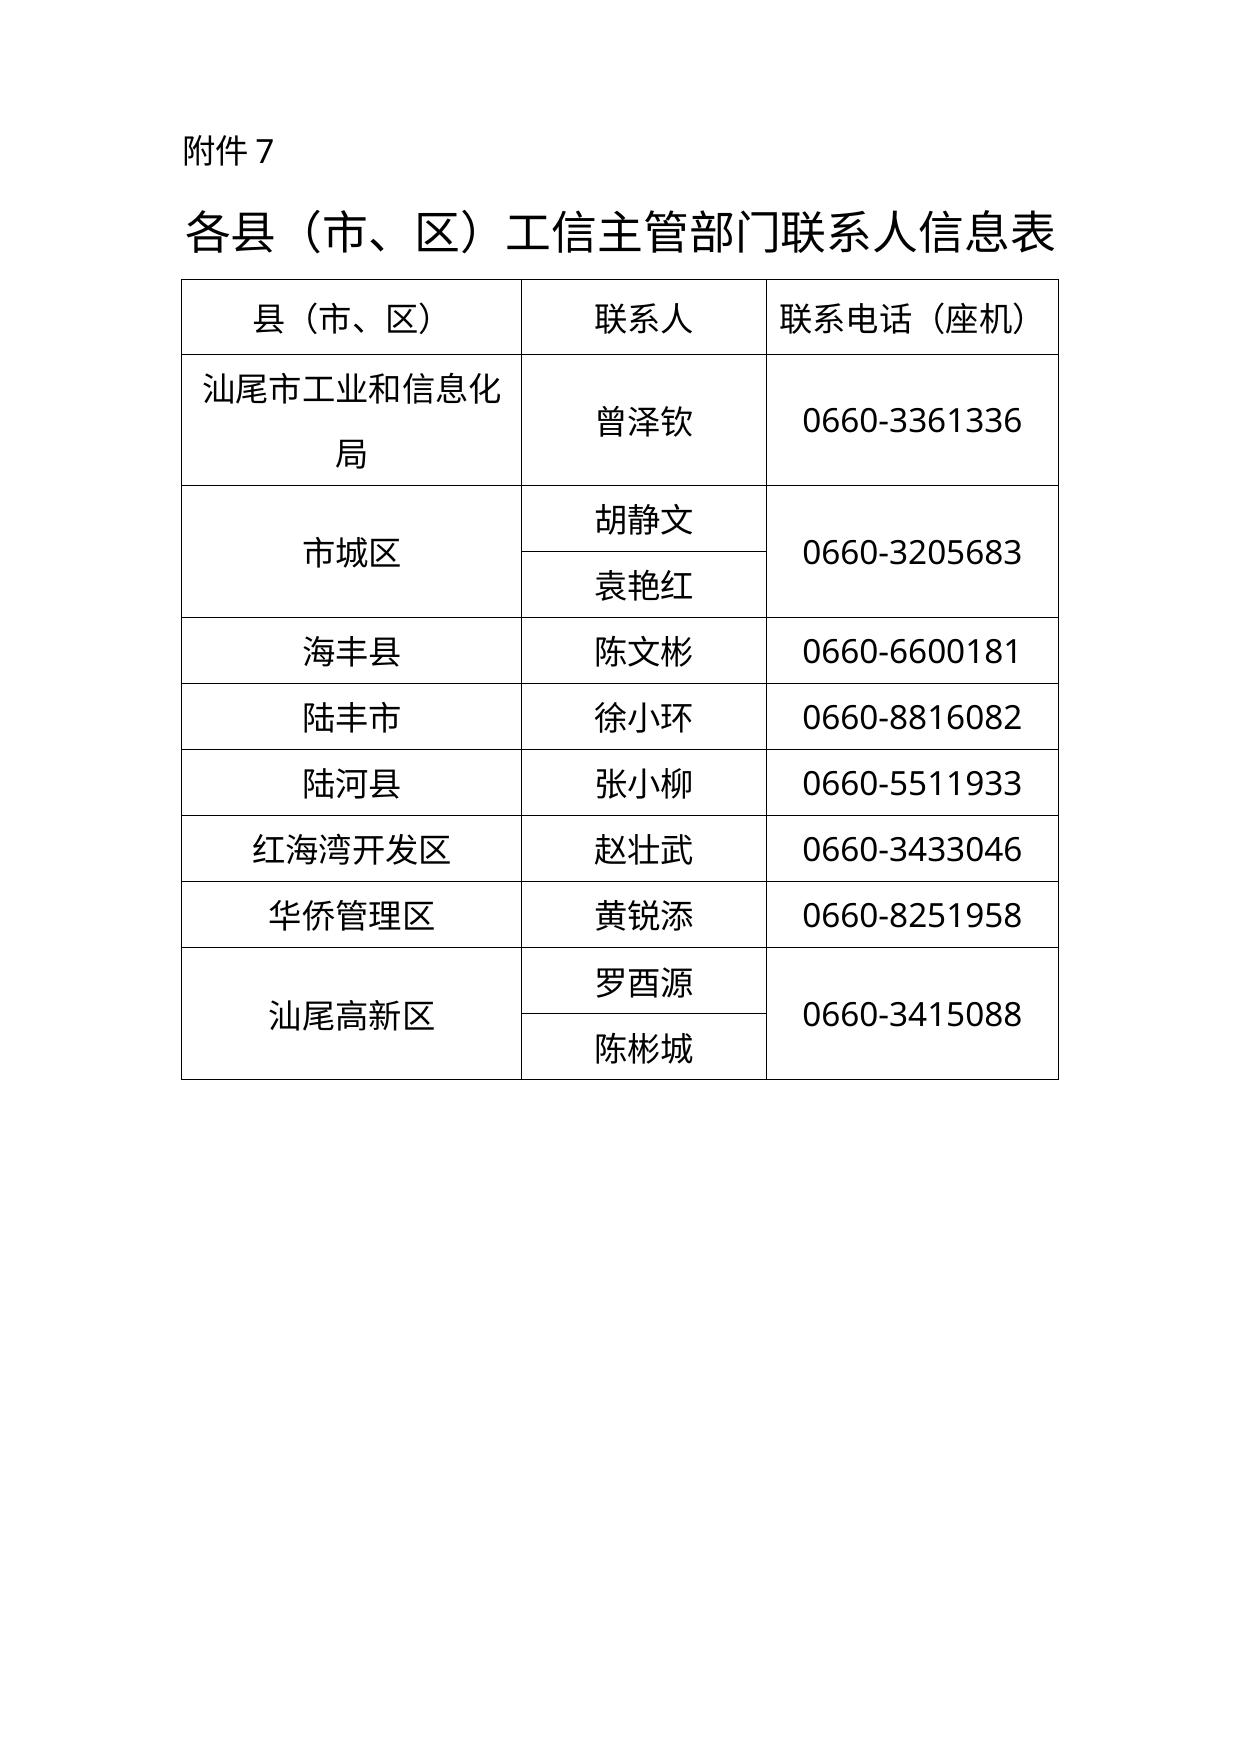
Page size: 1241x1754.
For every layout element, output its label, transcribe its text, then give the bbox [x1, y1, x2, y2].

table_cell 汕尾市工业和信息化局 [182, 355, 521, 485]
table_cell 0660-3205683 [767, 486, 1058, 617]
table_cell 汕尾高新区 [182, 948, 521, 1079]
table_cell 0660-8816082 [767, 684, 1058, 749]
table_cell 华侨管理区 [182, 882, 521, 947]
table_cell 陈彬城 [522, 1014, 766, 1079]
table_header 联系电话（座机） [767, 280, 1058, 354]
text 附件7 [182, 116, 1058, 181]
table_cell 陈文彬 [522, 618, 766, 683]
table_cell 陆丰市 [182, 684, 521, 749]
table_cell 红海湾开发区 [182, 816, 521, 881]
table_cell 海丰县 [182, 618, 521, 683]
table_cell 陆河县 [182, 750, 521, 815]
table_cell 市城区 [182, 486, 521, 617]
table_cell 罗酉源 [522, 948, 766, 1013]
text 各县（市、区）工信主管部门联系人信息表 [182, 181, 1058, 279]
table_cell 徐小环 [522, 684, 766, 749]
table_cell 张小柳 [522, 750, 766, 815]
table_cell 胡静文 [522, 486, 766, 551]
table_cell 赵壮武 [522, 816, 766, 881]
table_cell 袁艳红 [522, 552, 766, 617]
table_cell 0660-5511933 [767, 750, 1058, 815]
table_cell 0660-3433046 [767, 816, 1058, 881]
table_cell 0660-3361336 [767, 355, 1058, 485]
table_cell 0660-3415088 [767, 948, 1058, 1079]
table_cell 0660-8251958 [767, 882, 1058, 947]
table_header 联系人 [522, 280, 766, 354]
table_cell 曾泽钦 [522, 355, 766, 485]
table_header 县（市、区） [182, 280, 521, 354]
table_cell 黄锐添 [522, 882, 766, 947]
table_cell 0660-6600181 [767, 618, 1058, 683]
